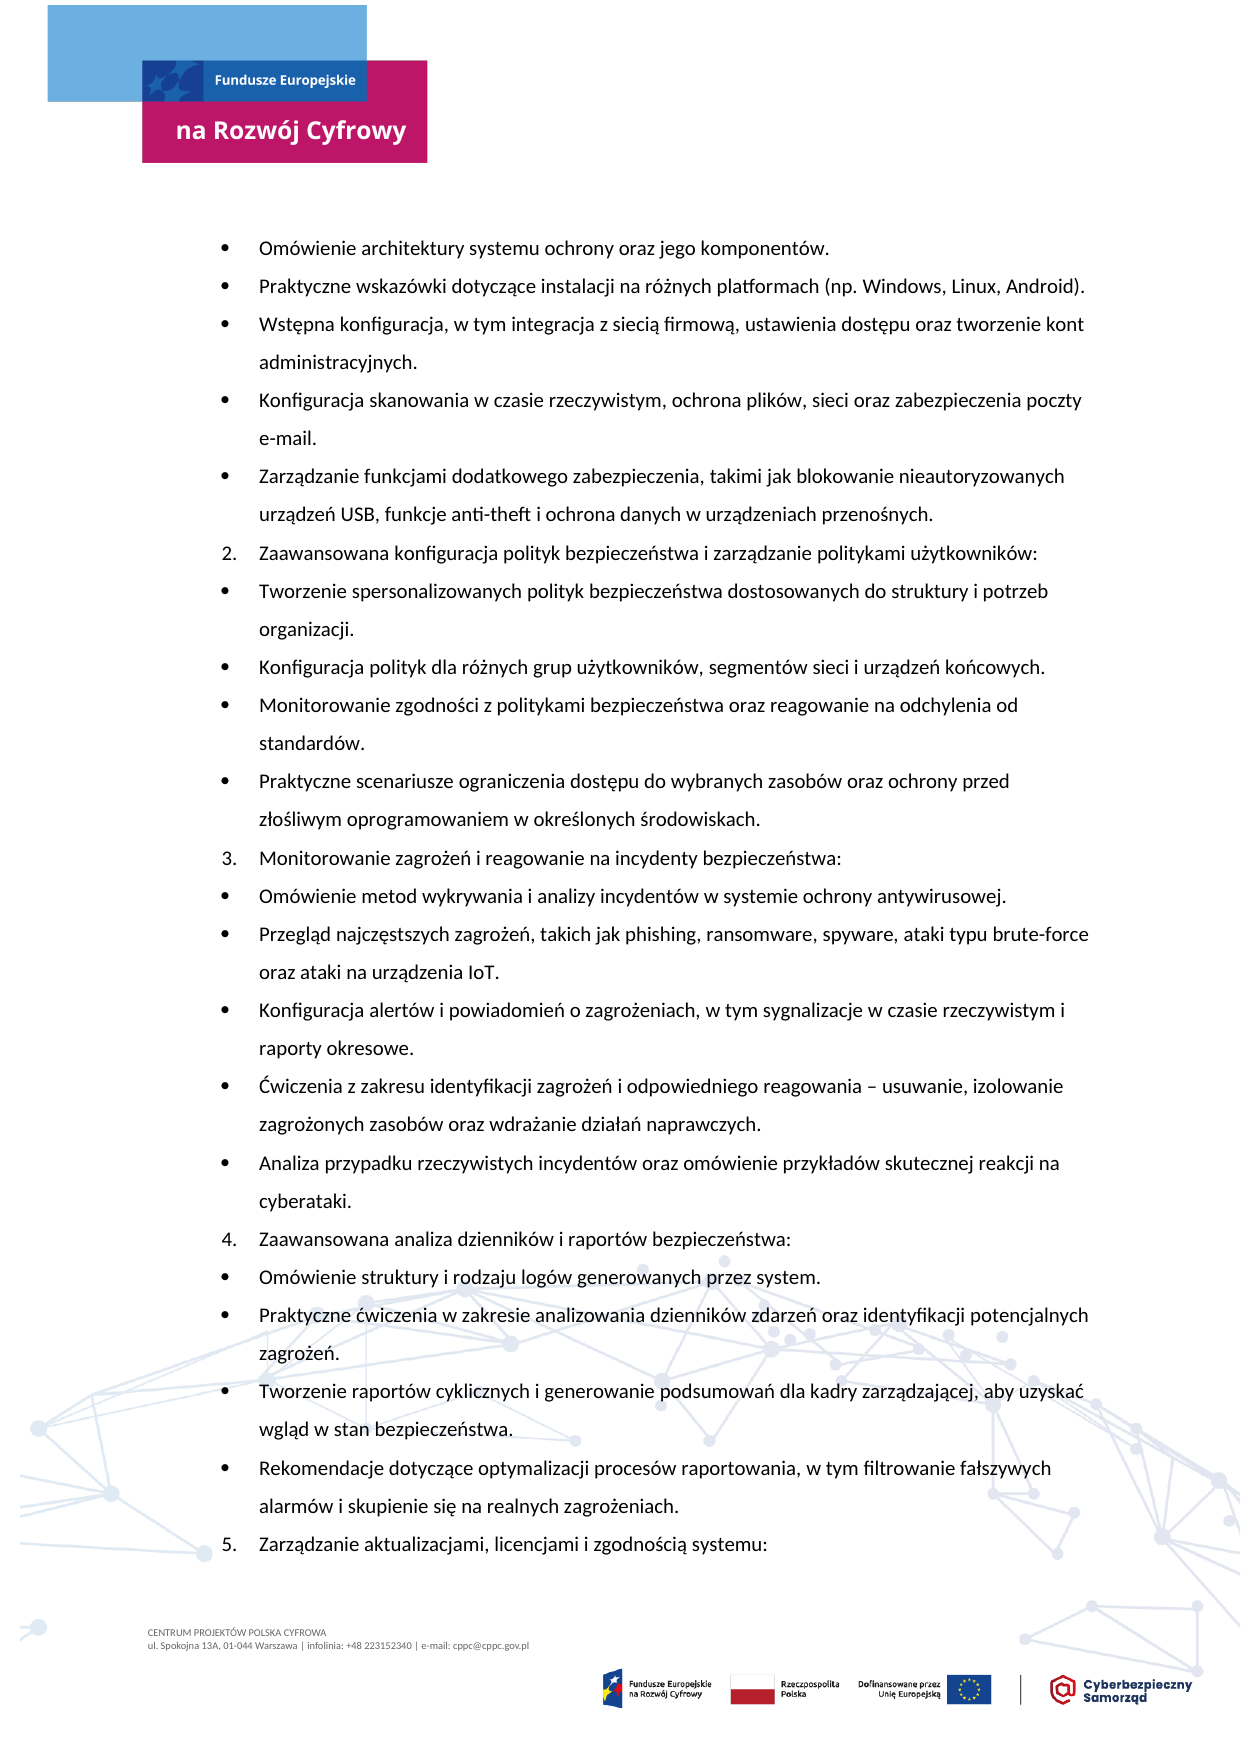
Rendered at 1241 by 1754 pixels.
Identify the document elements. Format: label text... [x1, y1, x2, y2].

list Konfiguracja alertów i powiadomień o zagrożeniach, w tym sygnalizacje w czasie rzeczywistym i raporty okresowe. [221, 997, 1093, 1061]
list Przegląd najczęstszych zagrożeń, takich jak phishing, ransomware, spyware, ataki typu brute-force oraz ataki na urządzenia IoT. [221, 921, 1093, 984]
list Konfiguracja polityk dla różnych grup użytkowników, segmentów sieci i urządzeń końcowych. [221, 654, 1093, 679]
list Tworzenie raportów cyklicznych i generowanie podsumowań dla kadry zarządzającej, aby uzyskać wgląd w stan bezpieczeństwa. [221, 1378, 1093, 1442]
list Konfiguracja skanowania w czasie rzeczywistym, ochrona plików, sieci oraz zabezpieczenia poczty e-mail. [221, 387, 1093, 451]
list Analiza przypadku rzeczywistych incydentów oraz omówienie przykładów skutecznej reakcji na cyberataki. [221, 1150, 1093, 1213]
list Zarządzanie funkcjami dodatkowego zabezpieczenia, takimi jak blokowanie nieautoryzowanych urządzeń USB, funkcje anti-theft i ochrona danych w urządzeniach przenośnych. [221, 463, 1093, 527]
list Praktyczne ćwiczenia w zakresie analizowania dzienników zdarzeń oraz identyfikacji potencjalnych zagrożeń. [221, 1302, 1093, 1366]
list Praktyczne scenariusze ograniczenia dostępu do wybranych zasobów oraz ochrony przed złośliwym oprogramowaniem w określonych środowiskach. [221, 768, 1093, 832]
list Wstępna konfiguracja, w tym integracja z siecią firmową, ustawienia dostępu oraz tworzenie kont administracyjnych. [221, 311, 1093, 374]
list Omówienie metod wykrywania i analizy incydentów w systemie ochrony antywirusowej. [221, 883, 1093, 908]
list Tworzenie spersonalizowanych polityk bezpieczeństwa dostosowanych do struktury i potrzeb organizacji. [221, 578, 1093, 641]
list Omówienie struktury i rodzaju logów generowanych przez system. [221, 1264, 1093, 1289]
list Zaawansowana analiza dzienników i raportów bezpieczeństwa: [221, 1226, 1093, 1251]
list Monitorowanie zagrożeń i reagowanie na incydenty bezpieczeństwa: [221, 845, 1093, 870]
list Zaawansowana konfiguracja polityk bezpieczeństwa i zarządzanie politykami użytkowników: [221, 540, 1093, 565]
list Praktyczne wskazówki dotyczące instalacji na różnych platformach (np. Windows, Linux, Android). [221, 273, 1093, 298]
list Omówienie architektury systemu ochrony oraz jego komponentów. [221, 235, 1093, 260]
list Ćwiczenia z zakresu identyfikacji zagrożeń i odpowiedniego reagowania – usuwanie, izolowanie zagrożonych zasobów oraz wdrażanie działań naprawczych. [221, 1073, 1093, 1137]
list Rekomendacje dotyczące optymalizacji procesów raportowania, w tym filtrowanie fałszywych alarmów i skupienie się na realnych zagrożeniach. [221, 1455, 1093, 1518]
list Zarządzanie aktualizacjami, licencjami i zgodnością systemu: [221, 1531, 1093, 1556]
picture [20, 1255, 1241, 1754]
list Monitorowanie zgodności z politykami bezpieczeństwa oraz reagowanie na odchylenia od standardów. [221, 692, 1093, 756]
picture [47, 5, 428, 163]
